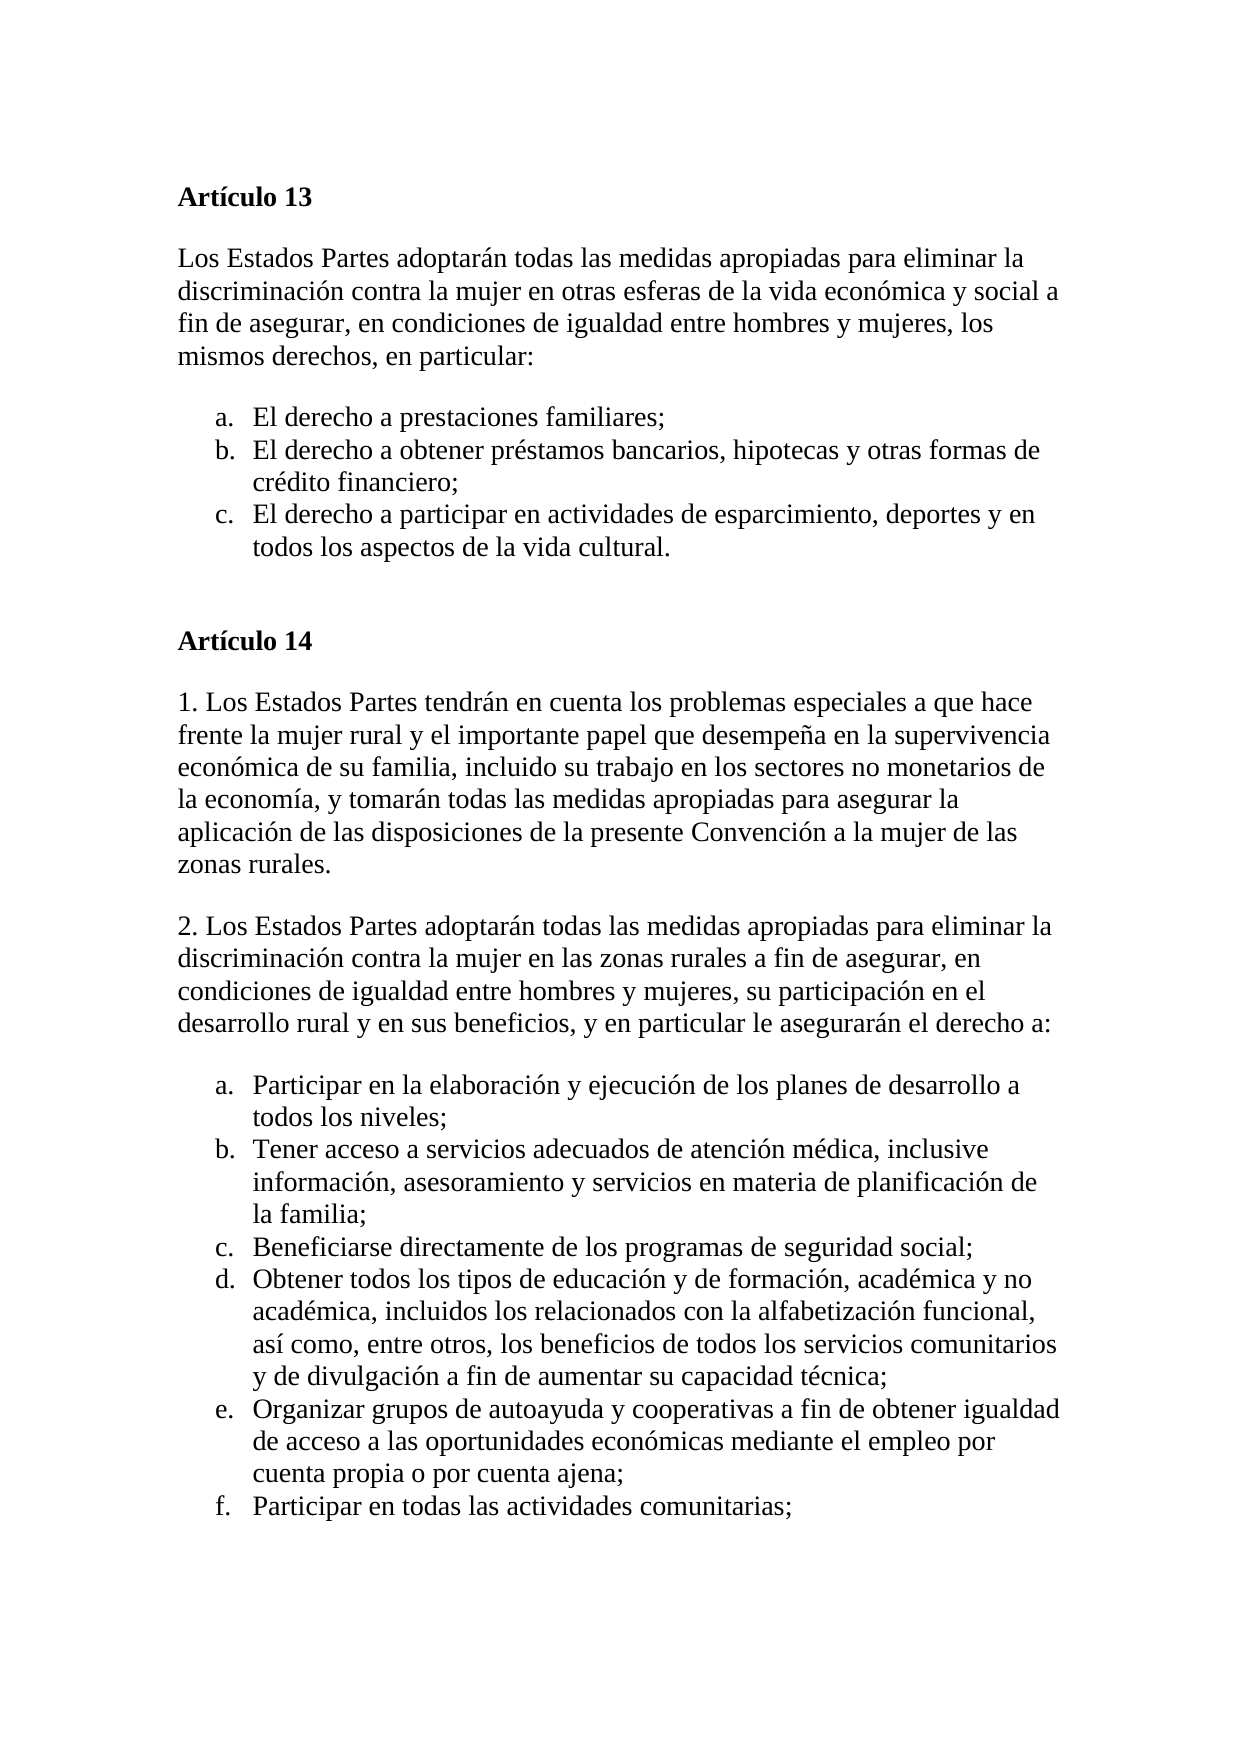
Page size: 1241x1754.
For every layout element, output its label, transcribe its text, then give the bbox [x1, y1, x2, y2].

text Artículo 13 [177, 148, 1063, 212]
text 1. Los Estados Partes tendrán en cuenta los problemas especiales a que hace frente la mujer rural y el importante papel que desempeña en la supervivencia económica de su familia, incluido su trabajo en los sectores no monetarios de la economía, y tomarán todas las medidas apropiadas para asegurar la aplicación de las disposiciones de la presente Convención a la mujer de las zonas rurales. [177, 685, 1063, 880]
list Organizar grupos de autoayuda y cooperativas a fin de obtener igualdad de acceso a las oportunidades económicas mediante el empleo por cuenta propia o por cuenta ajena; [215, 1392, 1063, 1489]
list Participar en la elaboración y ejecución de los planes de desarrollo a todos los niveles; [215, 1068, 1063, 1132]
list Beneficiarse directamente de los programas de seguridad social; [215, 1230, 1063, 1262]
text 2. Los Estados Partes adoptarán todas las medidas apropiadas para eliminar la discriminación contra la mujer en las zonas rurales a fin de asegurar, en condiciones de igualdad entre hombres y mujeres, su participación en el desarrollo rural y en sus beneficios, y en particular le asegurarán el derecho a: [177, 909, 1063, 1038]
list El derecho a participar en actividades de esparcimiento, deportes y en todos los aspectos de la vida cultural. [215, 497, 1063, 562]
list Obtener todos los tipos de educación y de formación, académica y no académica, incluidos los relacionados con la alfabetización funcional, así como, entre otros, los beneficios de todos los servicios comunitarios y de divulgación a fin de aumentar su capacidad técnica; [215, 1262, 1063, 1392]
list Participar en todas las actividades comunitarias; [215, 1489, 1063, 1521]
text Los Estados Partes adoptarán todas las medidas apropiadas para eliminar la discriminación contra la mujer en otras esferas de la vida económica y social a fin de asegurar, en condiciones de igualdad entre hombres y mujeres, los mismos derechos, en particular: [177, 242, 1063, 371]
list El derecho a obtener préstamos bancarios, hipotecas y otras formas de crédito financiero; [215, 433, 1063, 497]
text Artículo 14 [177, 591, 1063, 656]
list El derecho a prestaciones familiares; [215, 400, 1063, 433]
list Tener acceso a servicios adecuados de atención médica, inclusive información, asesoramiento y servicios en materia de planificación de la familia; [215, 1132, 1063, 1230]
